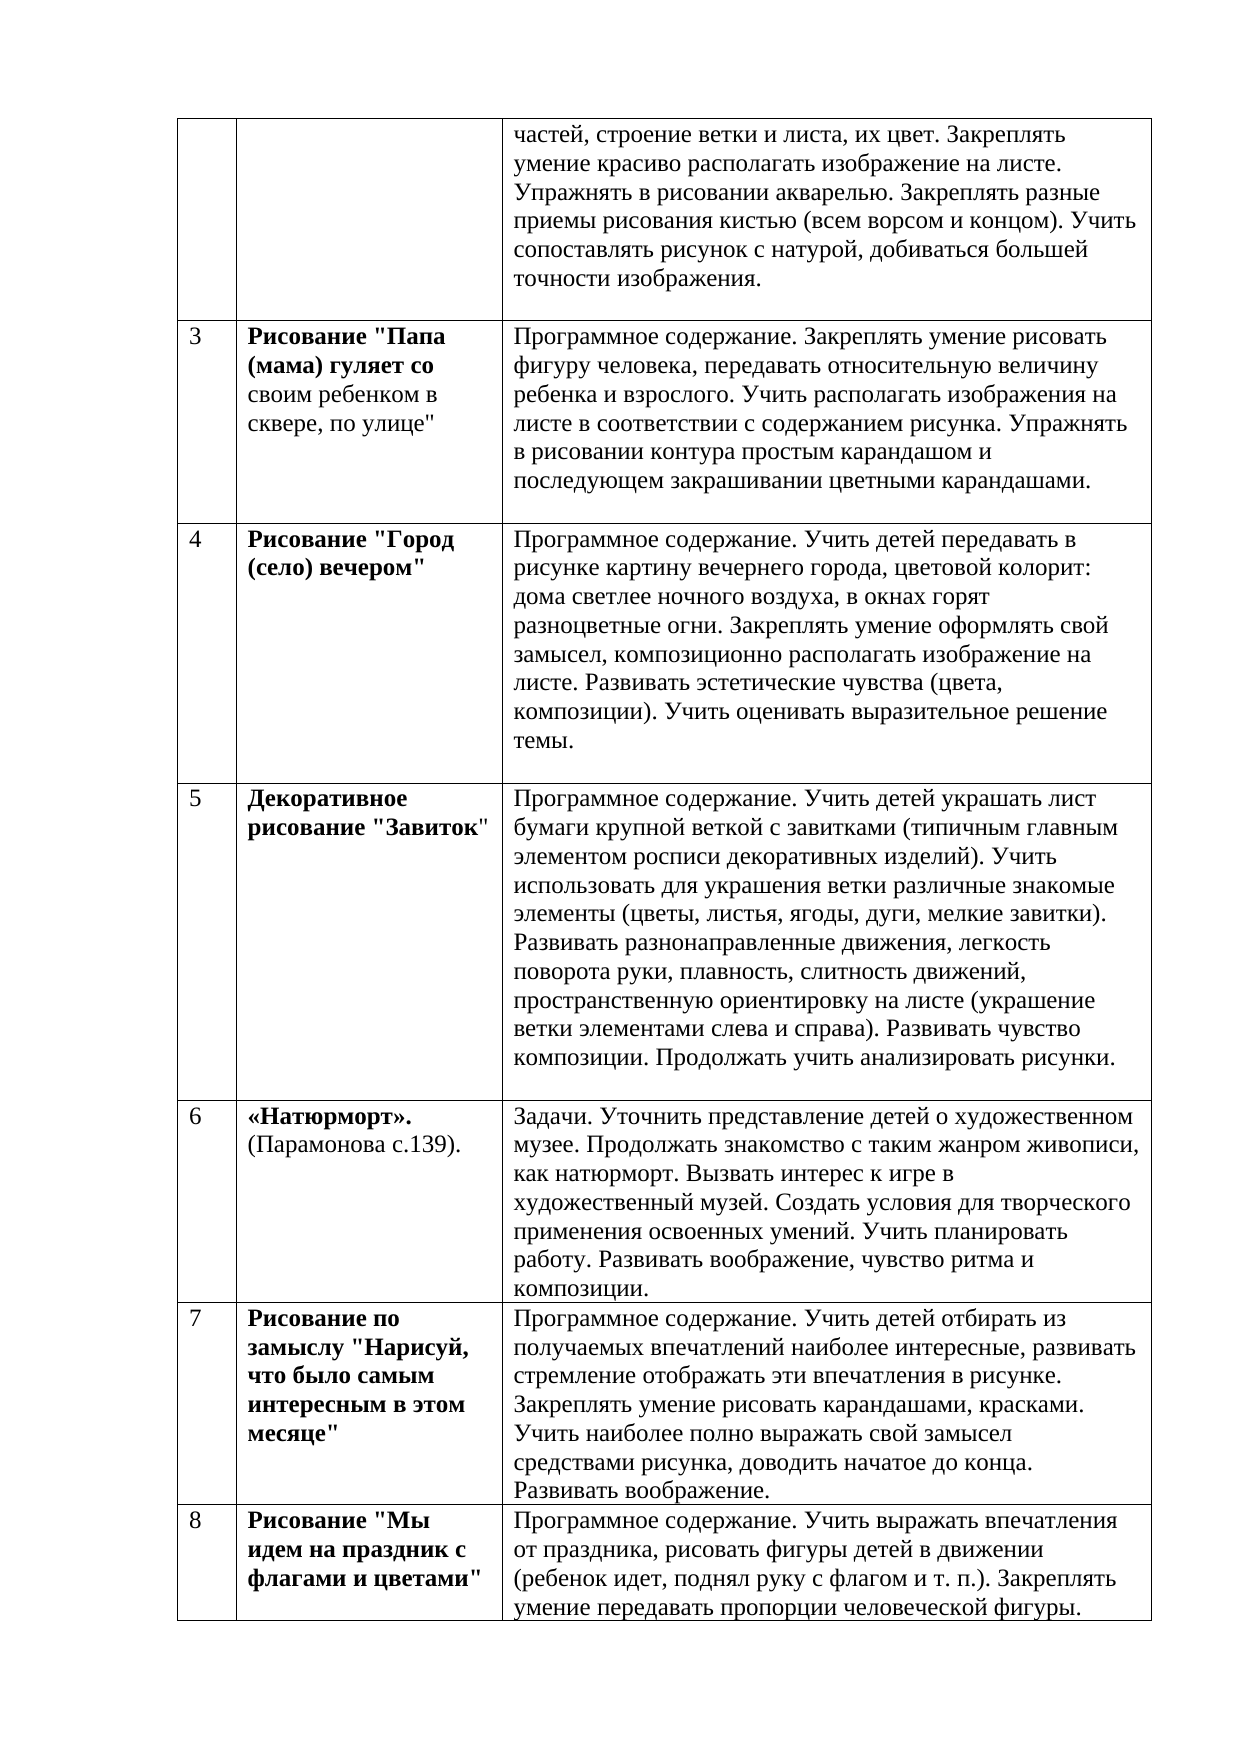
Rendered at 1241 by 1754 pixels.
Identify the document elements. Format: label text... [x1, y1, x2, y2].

table_cell 3 [178, 321, 236, 523]
table_cell Программное содержание. Учить детей передавать в рисунке картину вечернего города, цветовой колорит: дома светлее ночного воздуха, в окнах горят разноцветные огни. Закреплять умение оформлять свой замысел, композиционно располагать изображение на листе. Развивать эстетические чувства (цвета, композиции). Учить оценивать выразительное решение темы. [503, 524, 1151, 782]
table_cell Программное содержание. Учить детей отбирать из получаемых впечатлений наиболее интересные, развивать стремление отображать эти впечатления в рисунке. Закреплять умение рисовать карандашами, красками. Учить наиболее полно выражать свой замысел средствами рисунка, доводить начатое до конца. Развивать воображение. [503, 1303, 1151, 1504]
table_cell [237, 119, 502, 320]
table_cell 5 [178, 784, 236, 1100]
table_cell Рисование по замыслу "Нарисуй, что было самым интересным в этом месяце" [237, 1303, 502, 1504]
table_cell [503, 1505, 1151, 1620]
table_cell 4 [178, 524, 236, 782]
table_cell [237, 1505, 502, 1620]
table_cell 2 [178, 119, 236, 320]
table_cell Рисование "Папа (мама) гуляет со своим ребенком в сквере, по улице" [237, 321, 502, 523]
table_cell «Натюрморт». (Парамонова с.139). [237, 1101, 502, 1302]
table_cell Декоративное рисование "Завиток" [237, 784, 502, 1100]
table_cell Программное содержание. Учить детей украшать лист бумаги крупной веткой с завитками (типичным главным элементом росписи декоративных изделий). Учить использовать для украшения ветки различные знакомые элементы (цветы, листья, ягоды, дуги, мелкие завитки). Развивать разнонаправленные движения, легкость поворота руки, плавность, слитность движений, пространственную ориентировку на листе (украшение ветки элементами слева и справа). Развивать чувство композиции. Продолжать учить анализировать рисунки. [503, 784, 1151, 1100]
table_cell Программное содержание. Закреплять умение рисовать фигуру человека, передавать относительную величину ребенка и взрослого. Учить располагать изображения на листе в соответствии с содержанием рисунка. Упражнять в рисовании контура простым карандашом и последующем закрашивании цветными карандашами. [503, 321, 1151, 523]
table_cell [503, 119, 1151, 320]
table_cell Задачи. Уточнить представление детей о художественном музее. Продолжать знакомство с таким жанром живописи, как натюрморт. Вызвать интерес к игре в художественный музей. Создать условия для творческого применения освоенных умений. Учить планировать работу. Развивать воображение, чувство ритма и композиции. [503, 1101, 1151, 1302]
table_cell 6 [178, 1101, 236, 1302]
table_cell 8 [178, 1505, 236, 1620]
table_cell Рисование "Город (село) вечером" [237, 524, 502, 782]
table_cell 7 [178, 1303, 236, 1504]
